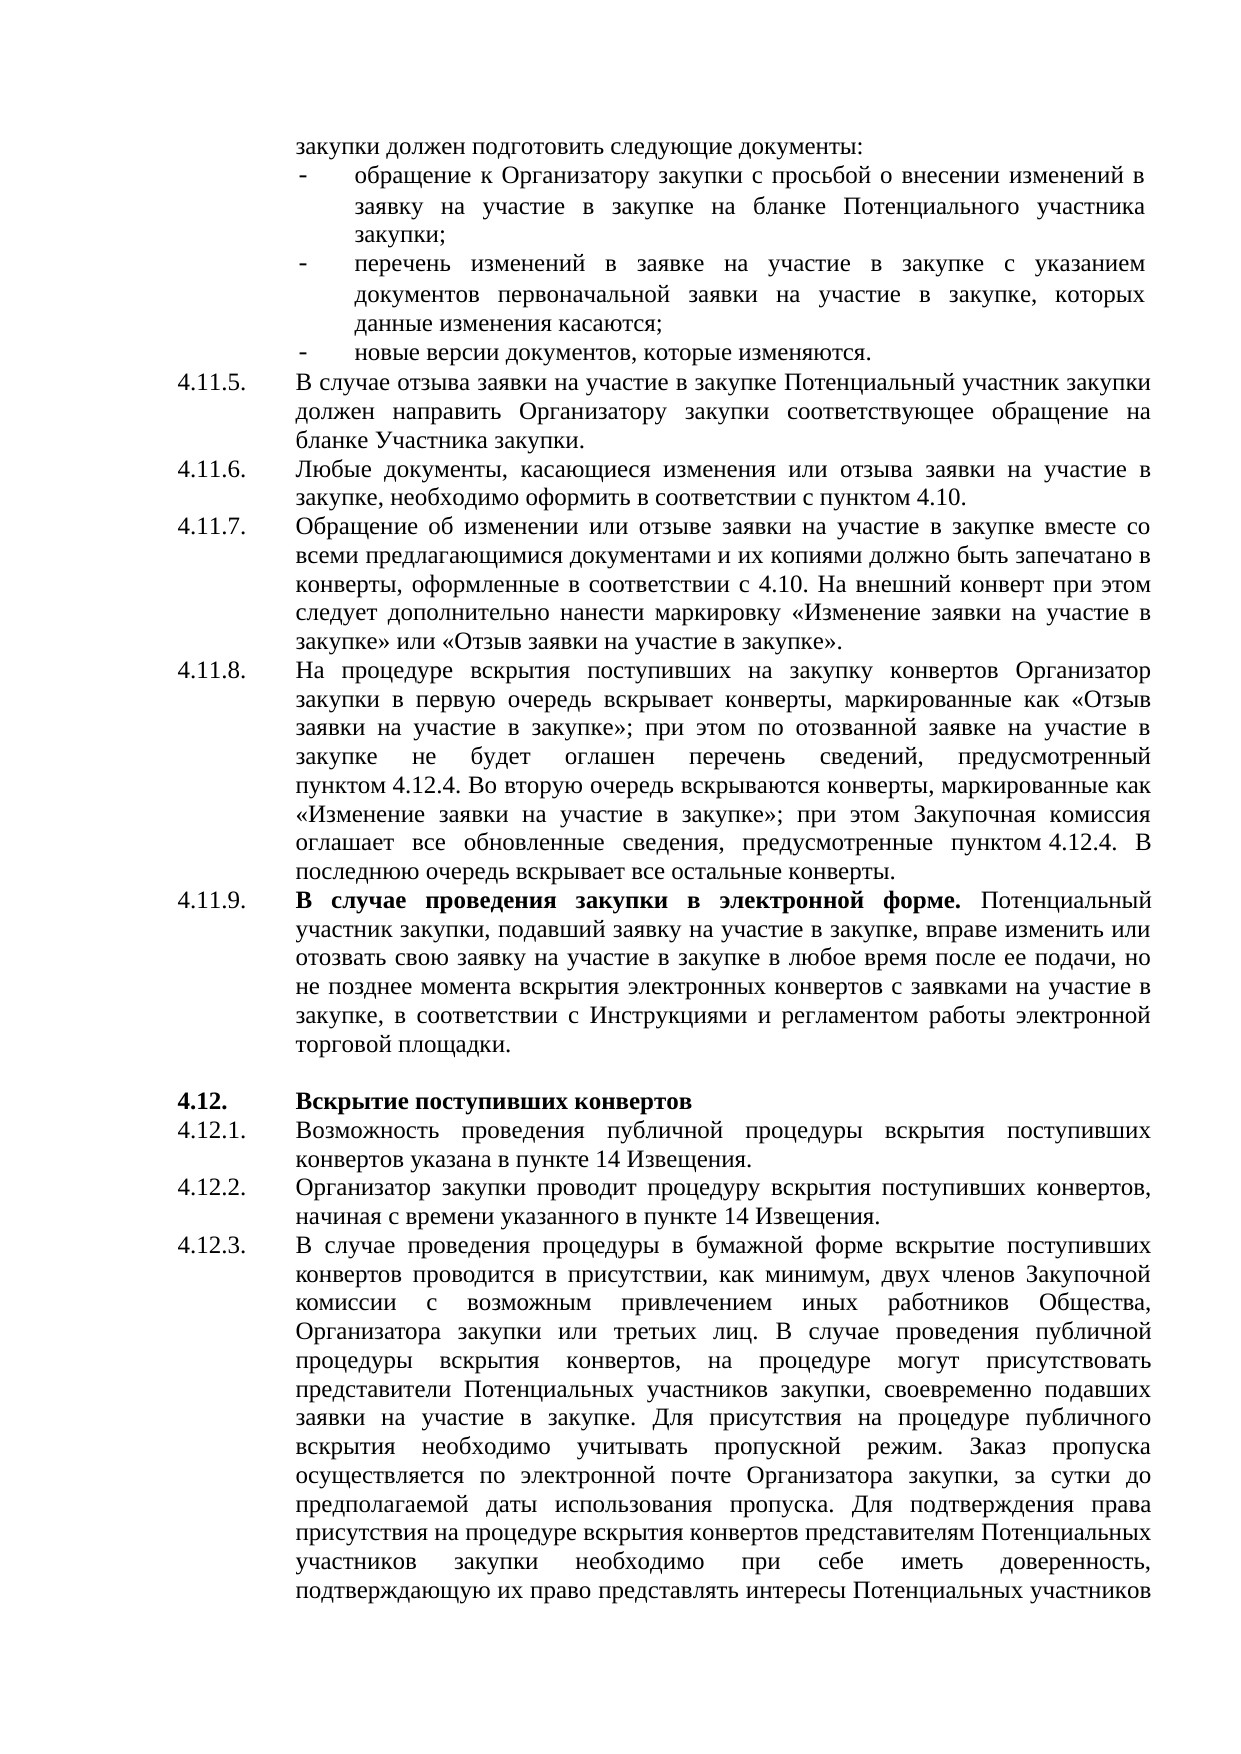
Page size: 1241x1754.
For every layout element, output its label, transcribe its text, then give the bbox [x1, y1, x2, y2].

list Обращение об изменении или отзыве заявки на участие в закупке вместе со всеми предлагающимися документами и их копиями должно быть запечатано в конверты, оформленные в соответствии с 4.10. На внешний конверт при этом следует дополнительно нанести маркировку «Изменение заявки на участие в закупке» или «Отзыв заявки на участие в закупке». [177, 511, 1152, 655]
list перечень изменений в заявке на участие в закупке с указанием документов первоначальной заявки на участие в закупке, которых данные изменения касаются; [295, 248, 1146, 337]
list В случае отзыва заявки на участие в закупке Потенциальный участник закупки должен направить Организатору закупки соответствующее обращение на бланке Участника закупки. [177, 367, 1152, 454]
list обращение к Организатору закупки с просьбой о внесении изменений в заявку на участие в закупке на бланке Потенциального участника закупки; [295, 160, 1146, 248]
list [177, 131, 1152, 160]
list Возможность проведения публичной процедуры вскрытия поступивших конвертов указана в пункте 14 Извещения. [177, 1115, 1152, 1172]
list В случае проведения закупки в электронной форме. Потенциальный участник закупки, подавший заявку на участие в закупке, вправе изменить или отозвать свою заявку на участие в закупке в любое время после ее подачи, но не позднее момента вскрытия электронных конвертов с заявками на участие в закупке, в соответствии с Инструкциями и регламентом работы электронной торговой площадки. [177, 885, 1152, 1057]
list новые версии документов, которые изменяются. [295, 337, 1146, 367]
list Вскрытие поступивших конвертов [177, 1086, 1152, 1115]
list Любые документы, касающиеся изменения или отзыва заявки на участие в закупке, необходимо оформить в соответствии с пунктом 4.10. [177, 454, 1152, 511]
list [177, 1230, 1152, 1604]
list Организатор закупки проводит процедуру вскрытия поступивших конвертов, начиная с времени указанного в пункте 14 Извещения. [177, 1172, 1152, 1230]
list На процедуре вскрытия поступивших на закупку конвертов Организатор закупки в первую очередь вскрывает конверты, маркированные как «Отзыв заявки на участие в закупке»; при этом по отозванной заявке на участие в закупке не будет оглашен перечень сведений, предусмотренный пунктом 4.12.4. Во вторую очередь вскрываются конверты, маркированные как «Изменение заявки на участие в закупке»; при этом Закупочная комиссия оглашает все обновленные сведения, предусмотренные пунктом 4.12.4. В последнюю очередь вскрывает все остальные конверты. [177, 655, 1152, 885]
